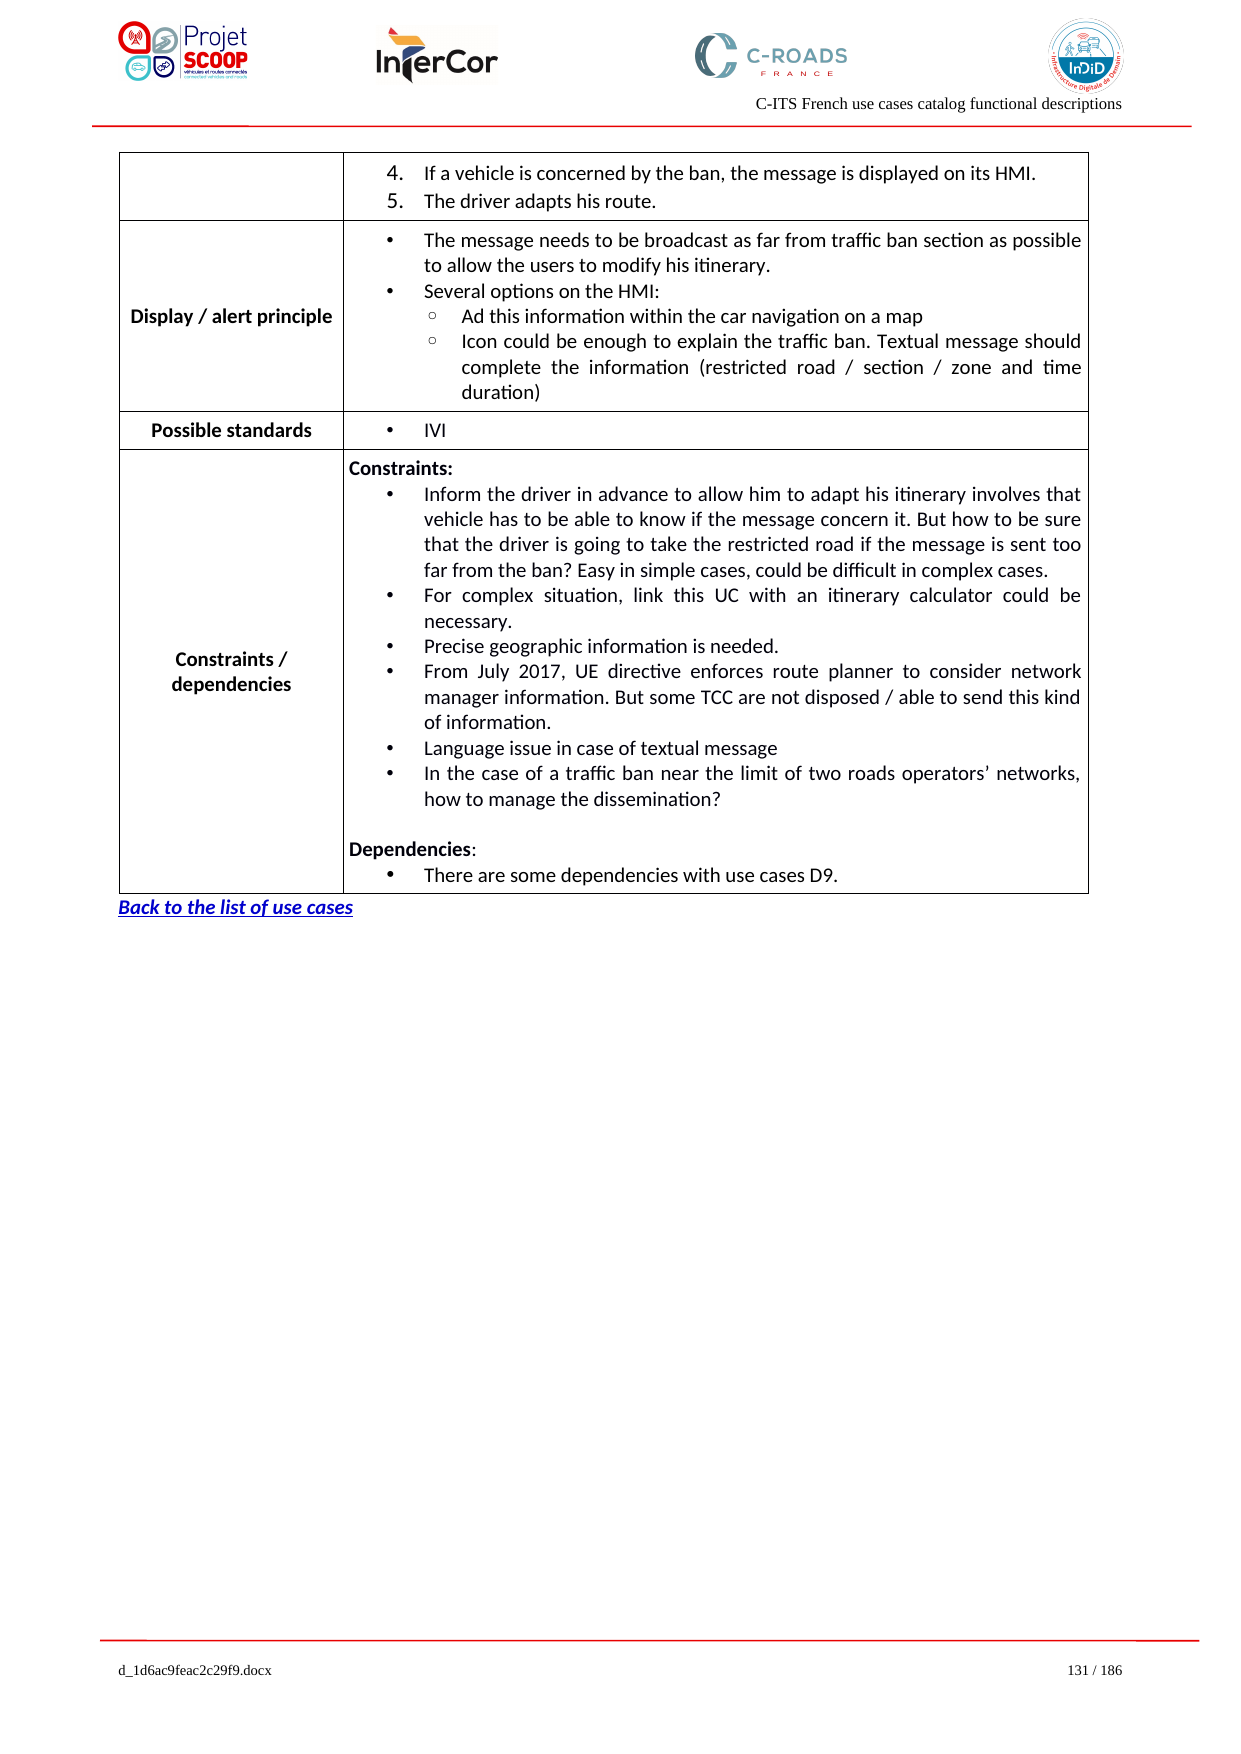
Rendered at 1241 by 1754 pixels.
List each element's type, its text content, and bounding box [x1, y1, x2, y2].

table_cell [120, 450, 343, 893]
picture [695, 33, 847, 78]
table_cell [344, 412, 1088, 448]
text Back to the list of use cases [118, 894, 1122, 919]
picture [118, 21, 248, 81]
picture [1044, 14, 1128, 98]
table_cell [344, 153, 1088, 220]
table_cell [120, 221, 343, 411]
picture [375, 25, 499, 85]
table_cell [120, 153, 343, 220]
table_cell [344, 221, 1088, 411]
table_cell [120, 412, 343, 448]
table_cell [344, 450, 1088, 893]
